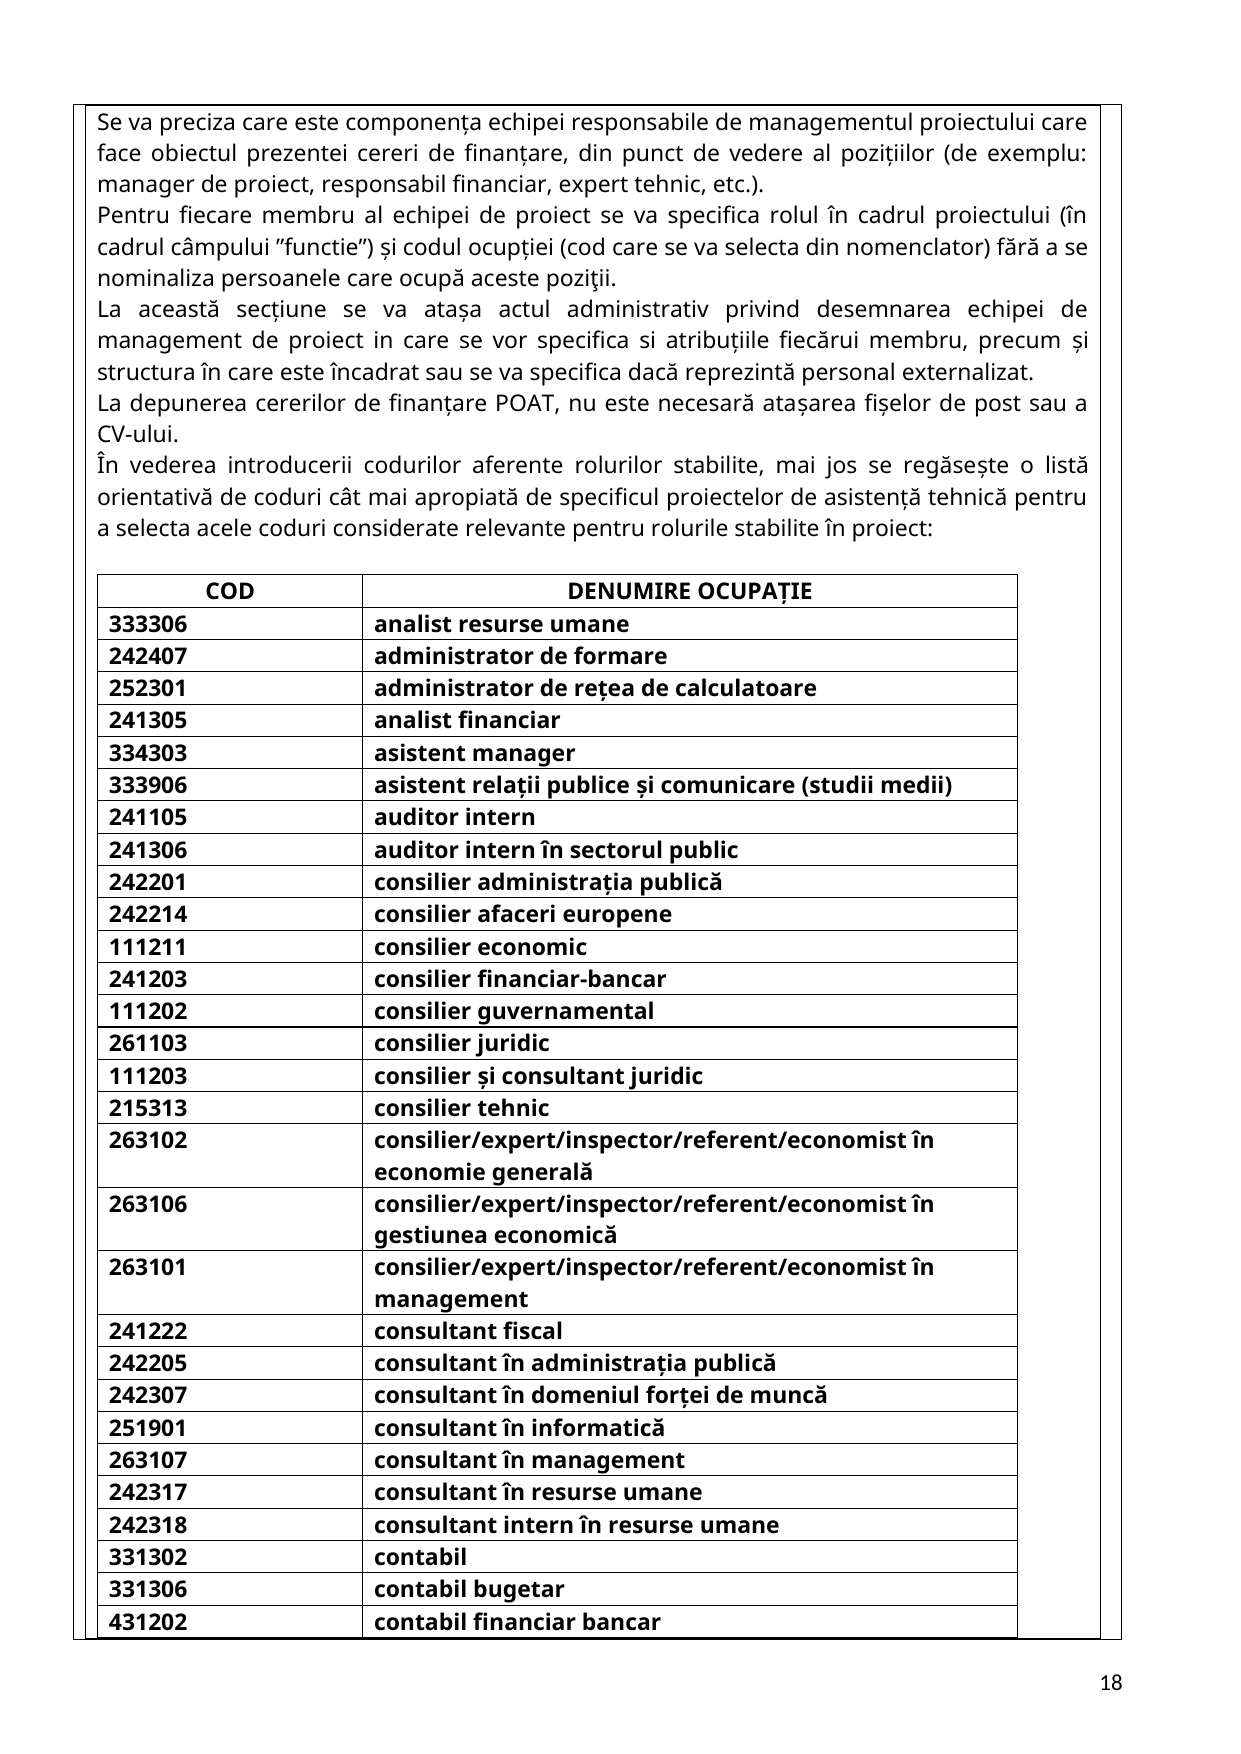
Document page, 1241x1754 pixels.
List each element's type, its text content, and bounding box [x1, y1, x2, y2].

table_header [74, 105, 85, 1639]
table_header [1101, 105, 1121, 1639]
